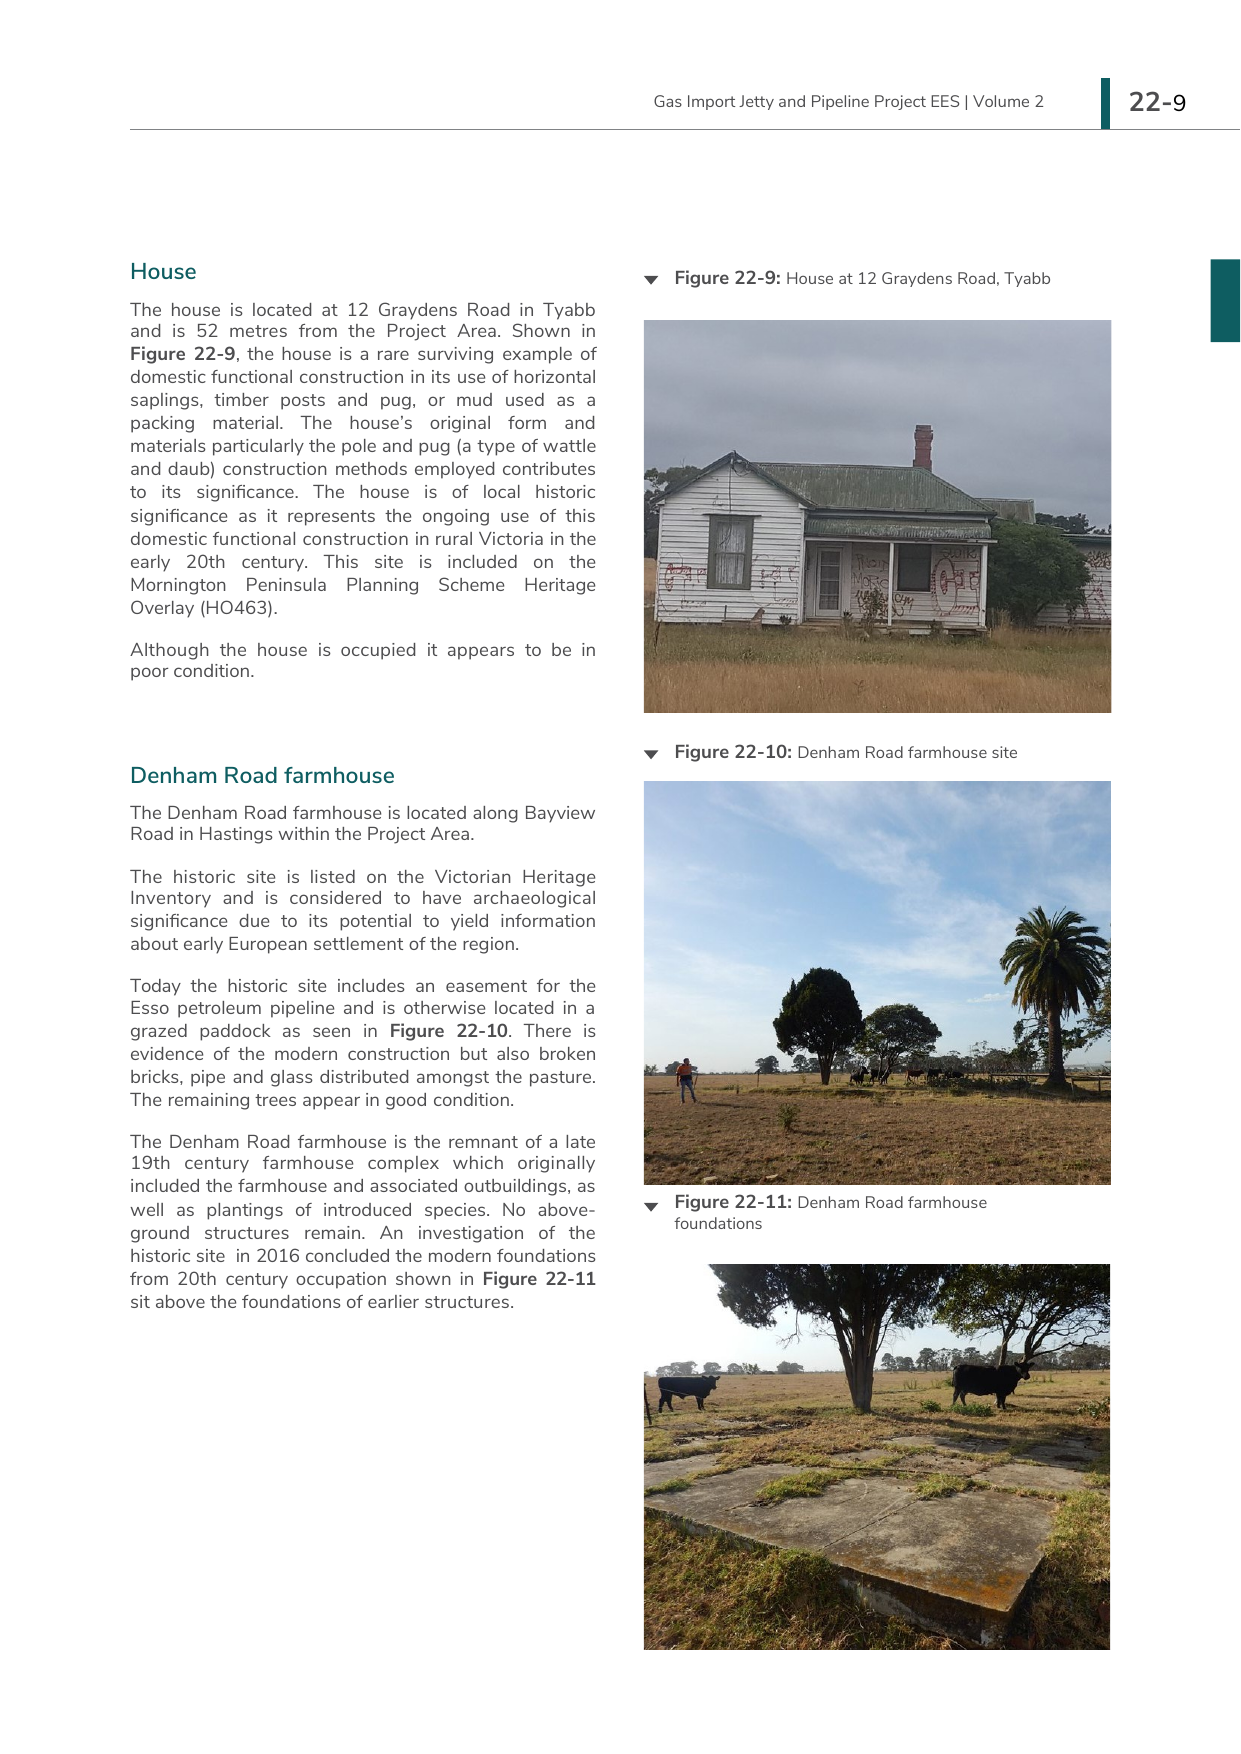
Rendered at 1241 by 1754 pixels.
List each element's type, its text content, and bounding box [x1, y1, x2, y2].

picture [643, 1264, 1111, 1650]
text Figure 22-10: Denham Road farmhouse site [674, 740, 1130, 765]
subtitle Denham Road farmhouse [130, 760, 601, 791]
text The historic site is listed on the Victorian Heritage Inventory and is considered to have archaeological significance due to its potential to yield information about early European settlement of the region. [130, 865, 596, 957]
picture [643, 320, 1112, 713]
text Although the house is occupied it appears to be in poor condition. [130, 638, 596, 684]
text The house is located at 12 Graydens Road in Tyabb and is 52 metres from the Project Area. Shown in Figure 22-9, the house is a rare surviving example of domestic functional construction in its use of horizontal saplings, timber posts and pug, or mud used as a packing material. The house’s original form and materials particularly the pole and pug (a type of wattle and daub) construction methods employed contributes to its significance. The house is of local historic significance as it represents the ongoing use of this domestic functional construction in rural Victoria in the early 20th century. This site is included on the Mornington Peninsula Planning Scheme Heritage Overlay (HO463). [130, 298, 597, 621]
text The Denham Road farmhouse is the remnant of a late 19th century farmhouse complex which originally included the farmhouse and associated outbuildings, as well as plantings of introduced species. No above-ground structures remain. An investigation of the historic site in 2016 concluded the modern foundations from 20th century occupation shown in Figure 22-11 sit above the foundations of earlier structures. [130, 1130, 596, 1315]
picture [643, 781, 1111, 1185]
text Figure 22-9: House at 12 Graydens Road, Tyabb [674, 266, 1130, 291]
text The Denham Road farmhouse is located along Bayview Road in Hastings within the Project Area. [130, 801, 596, 847]
text Today the historic site includes an easement for the Esso petroleum pipeline and is otherwise located in a grazed paddock as seen in Figure 22-10. There is evidence of the modern construction but also broken bricks, pipe and glass distributed amongst the pasture. The remaining trees appear in good condition. [130, 974, 596, 1113]
subtitle House [130, 256, 601, 288]
text Figure 22-11: Denham Road farmhouse foundations [674, 1185, 1073, 1235]
